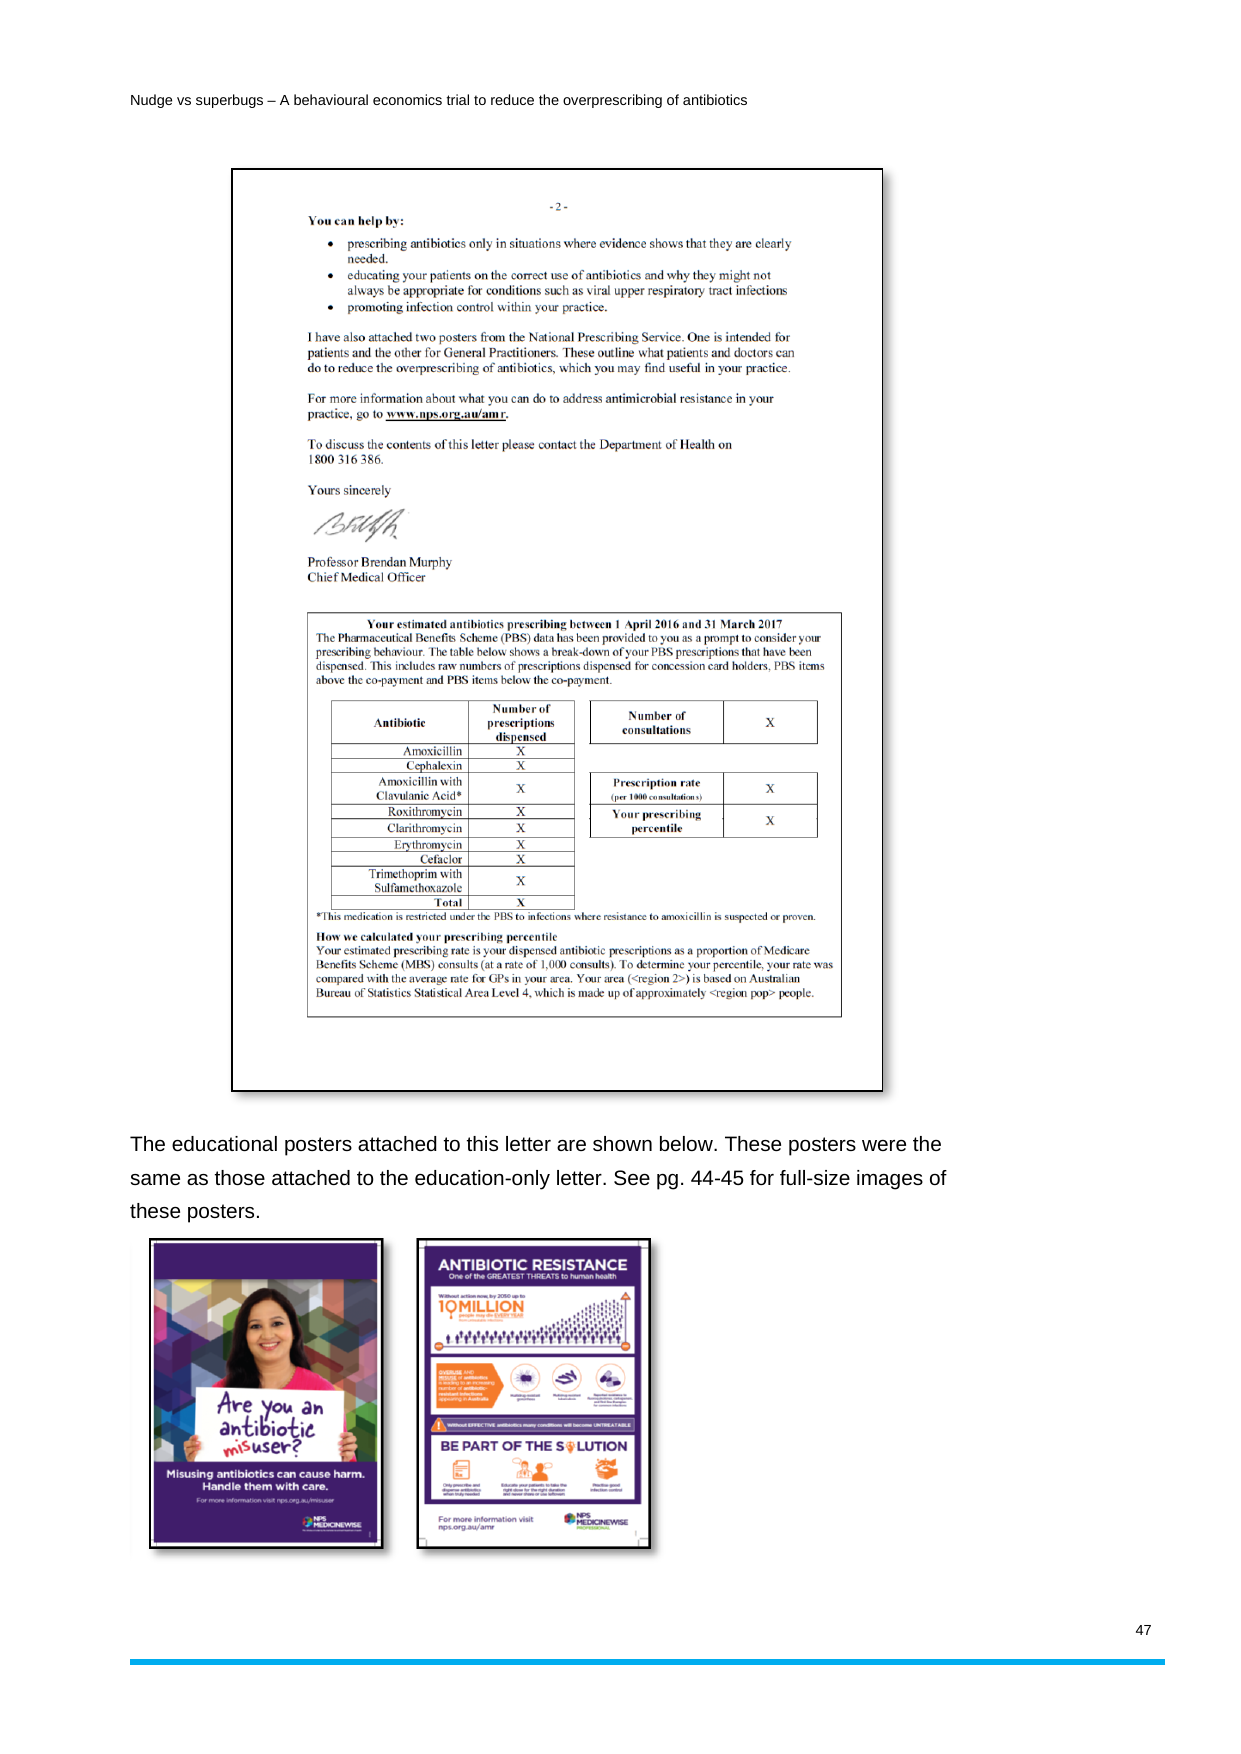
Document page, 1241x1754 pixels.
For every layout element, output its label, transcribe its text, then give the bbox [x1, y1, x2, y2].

picture [129, 1235, 667, 1571]
text The educational posters attached to this letter are shown below. These posters were the same as those attached to the education-only letter. See pg. 44-45 for full-size images of these posters. [130, 1123, 992, 1223]
picture [233, 171, 882, 1090]
